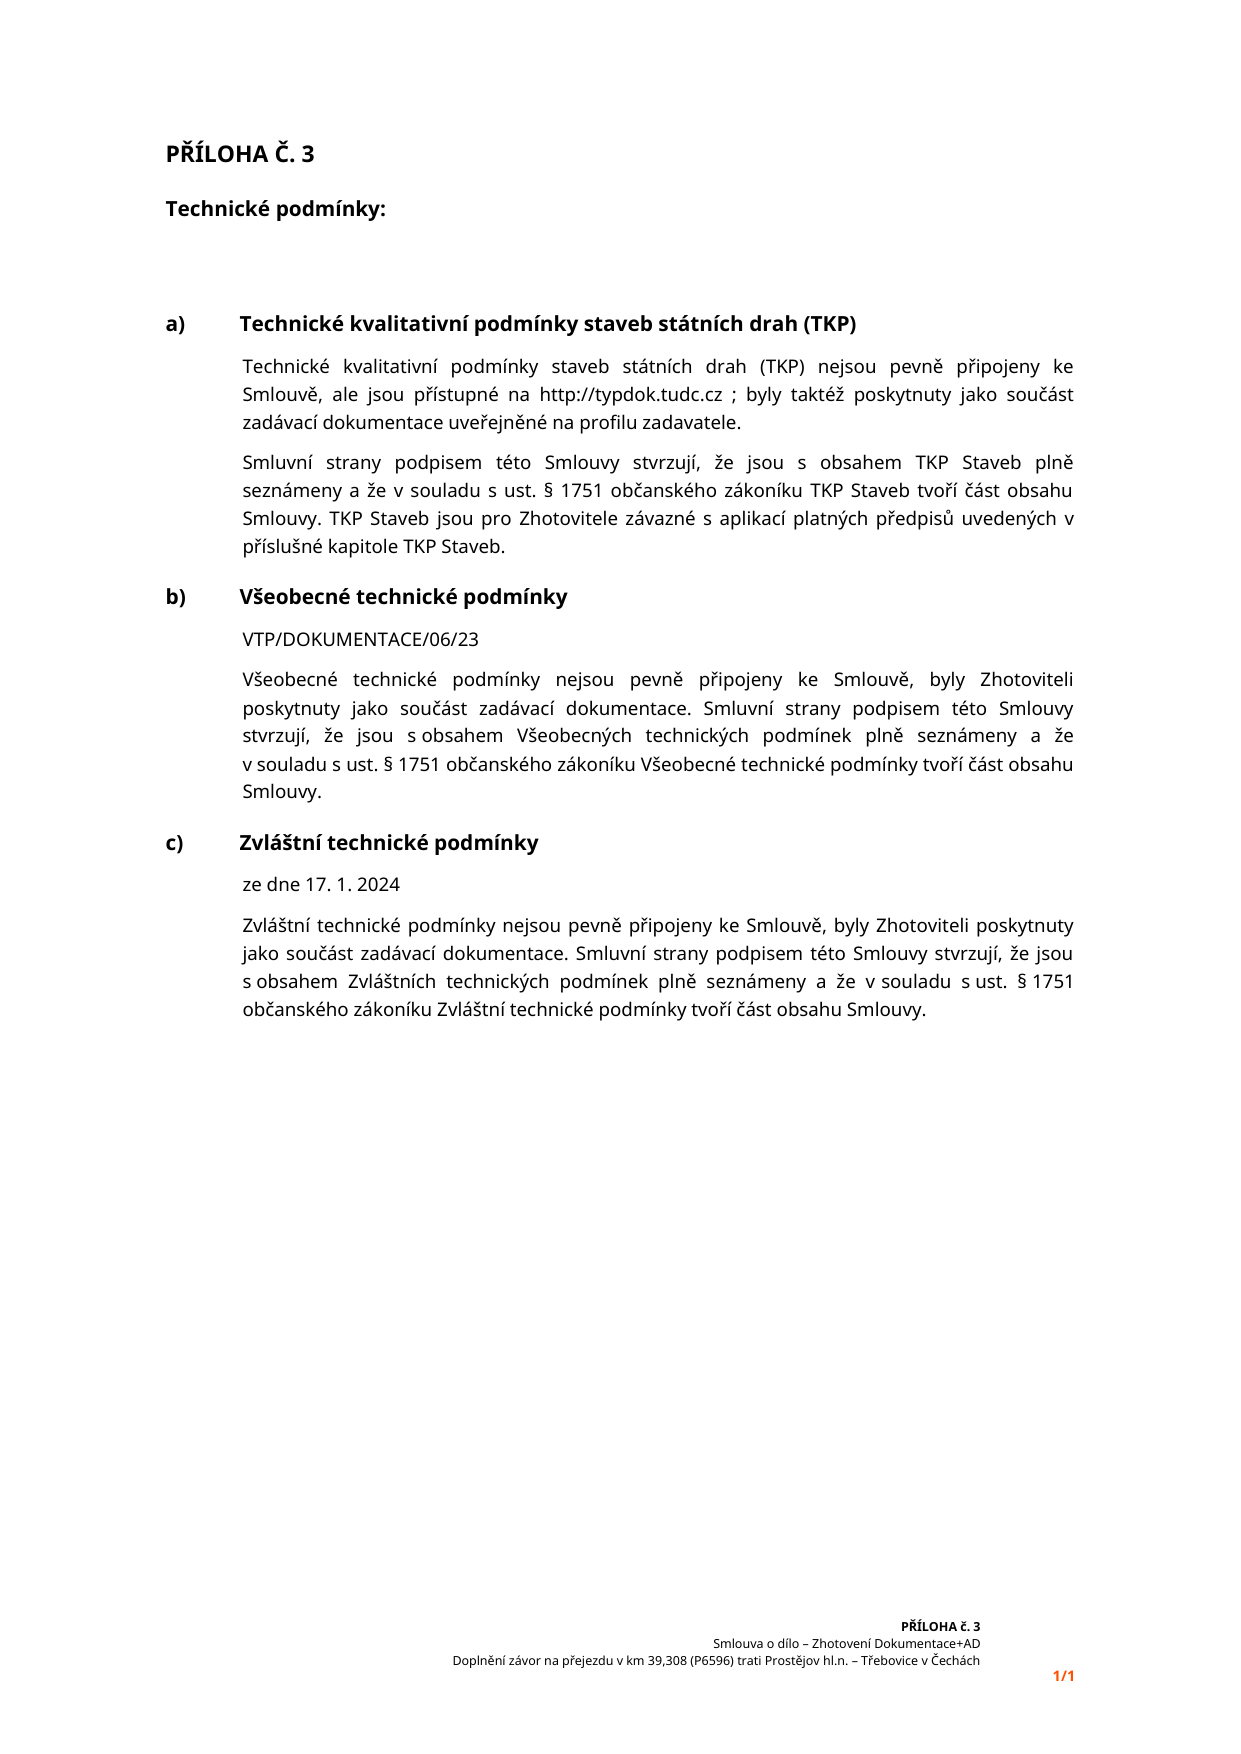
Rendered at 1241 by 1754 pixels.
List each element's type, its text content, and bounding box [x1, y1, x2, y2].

text ze dne 17. 1. 2024 [242, 871, 1075, 897]
text Smluvní strany podpisem této Smlouvy stvrzují, že jsou s obsahem TKP Staveb plně seznámeny a že v souladu s ust. § 1751 občanského zákoníku TKP Staveb tvoří část obsahu Smlouvy. TKP Staveb jsou pro Zhotovitele závazné s aplikací platných předpisů uvedených v příslušné kapitole TKP Staveb. [242, 449, 1075, 559]
text a) Technické kvalitativní podmínky staveb státních drah (TKP) [165, 309, 1075, 338]
text Technické kvalitativní podmínky staveb státních drah (TKP) nejsou pevně připojeny ke Smlouvě, ale jsou přístupné na http://typdok.tudc.cz ; byly taktéž poskytnuty jako součást zadávací dokumentace uveřejněné na profilu zadavatele. [242, 353, 1075, 434]
text Všeobecné technické podmínky nejsou pevně připojeny ke Smlouvě, byly Zhotoviteli poskytnuty jako součást zadávací dokumentace. Smluvní strany podpisem této Smlouvy stvrzují, že jsou s obsahem Všeobecných technických podmínek plně seznámeny a že v souladu s ust. § 1751 občanského zákoníku Všeobecné technické podmínky tvoří část obsahu Smlouvy. [242, 667, 1075, 804]
text b) Všeobecné technické podmínky [165, 582, 1075, 611]
text Technické podmínky: [165, 194, 1075, 222]
text Zvláštní technické podmínky nejsou pevně připojeny ke Smlouvě, byly Zhotoviteli poskytnuty jako součást zadávací dokumentace. Smluvní strany podpisem této Smlouvy stvrzují, že jsou s obsahem Zvláštních technických podmínek plně seznámeny a že v souladu s ust. § 1751 občanského zákoníku Zvláštní technické podmínky tvoří část obsahu Smlouvy. [242, 912, 1075, 1022]
text VTP/DOKUMENTACE/06/23 [242, 626, 1075, 652]
text c) Zvláštní technické podmínky [165, 828, 1075, 856]
text Příloha č. 3 [165, 138, 1075, 170]
